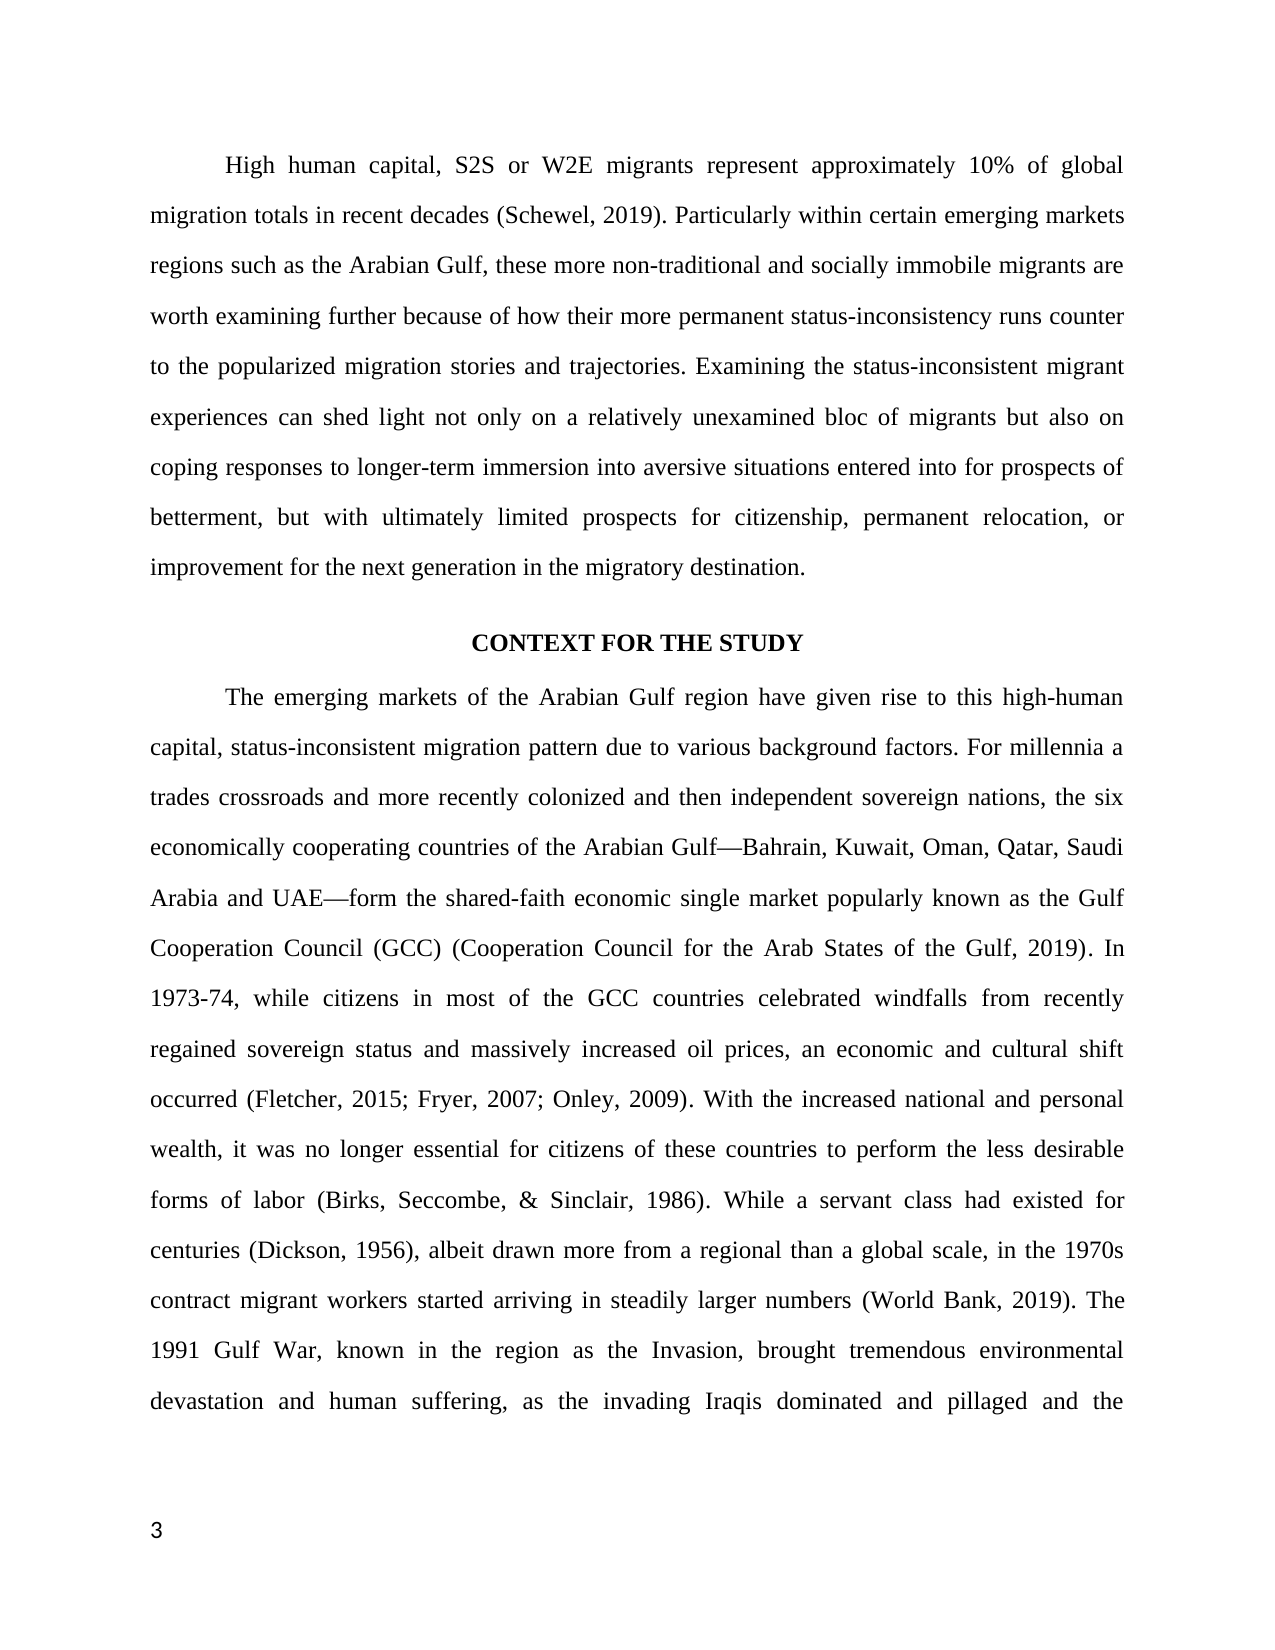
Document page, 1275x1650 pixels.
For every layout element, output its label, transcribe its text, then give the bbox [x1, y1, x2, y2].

subtitle Context for the Study [150, 628, 1125, 657]
text High human capital, S2S or W2E migrants represent approximately 10% of global migration totals in recent decades (Schewel, 2019). Particularly within certain emerging markets regions such as the Arabian Gulf, these more non-traditional and socially immobile migrants are worth examining further because of how their more permanent status-inconsistency runs counter to the popularized migration stories and trajectories. Examining the status-inconsistent migrant experiences can shed light not only on a relatively unexamined bloc of migrants but also on coping responses to longer-term immersion into aversive situations entered into for prospects of betterment, but with ultimately limited prospects for citizenship, permanent relocation, or improvement for the next generation in the migratory destination. [150, 150, 1125, 581]
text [150, 682, 1125, 1415]
